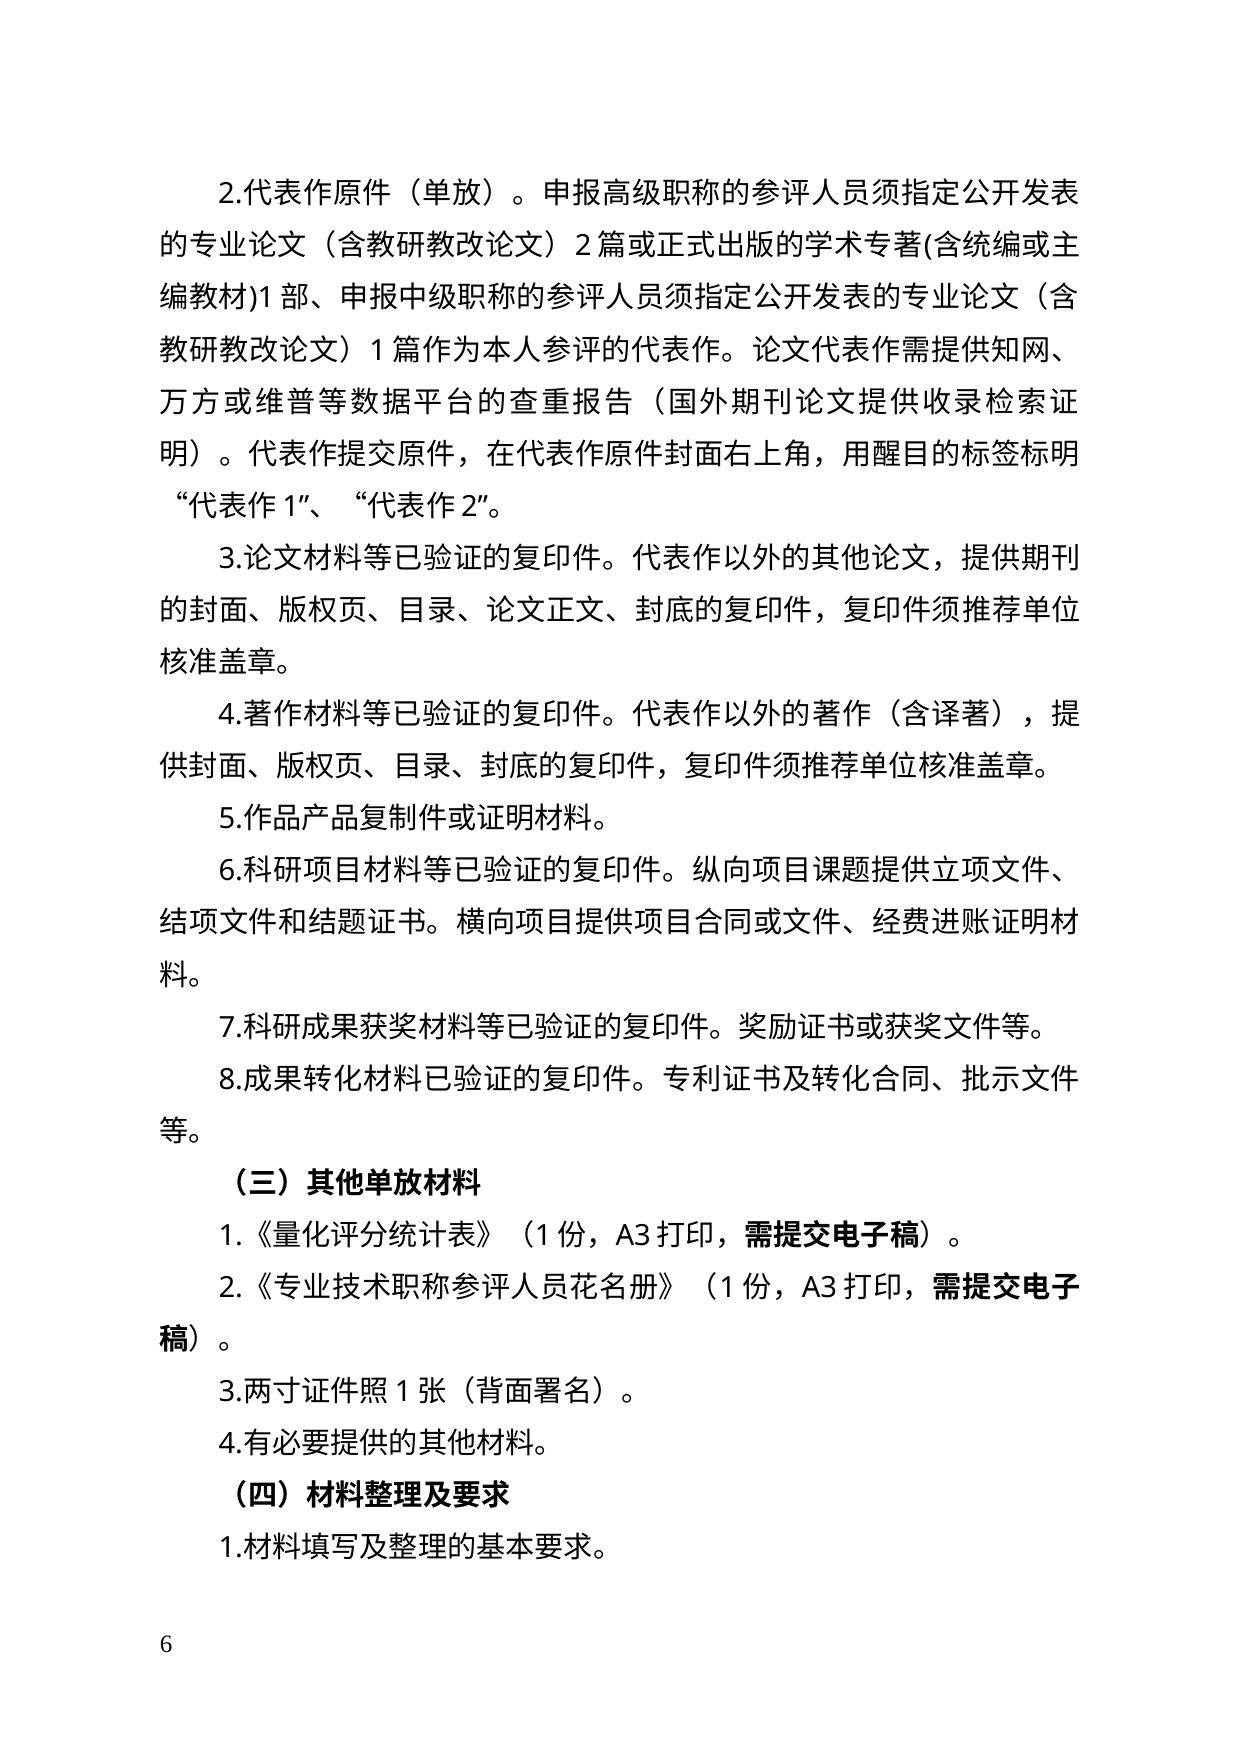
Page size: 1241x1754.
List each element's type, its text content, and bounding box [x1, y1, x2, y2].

text 3.论文材料等已验证的复印件。代表作以外的其他论文，提供期刊的封面、版权页、目录、论文正文、封底的复印件，复印件须推荐单位核准盖章。 [159, 527, 1081, 683]
text 6.科研项目材料等已验证的复印件。纵向项目课题提供立项文件、结项文件和结题证书。横向项目提供项目合同或文件、经费进账证明材料。 [159, 839, 1081, 995]
list 2.代表作原件（单放）。申报高级职称的参评人员须指定公开发表的专业论文（含教研教改论文）2篇或正式出版的学术专著(含统编或主编教材)1部、申报中级职称的参评人员须指定公开发表的专业论文（含教研教改论文）1篇作为本人参评的代表作。论文代表作需提供知网、万方或维普等数据平台的查重报告（国外期刊论文提供收录检索证明）。代表作提交原件，在代表作原件封面右上角，用醒目的标签标明“代表作1”、“代表作2”。 [159, 162, 1081, 527]
text 7.科研成果获奖材料等已验证的复印件。奖励证书或获奖文件等。 [159, 995, 1081, 1047]
text （四）材料整理及要求 [159, 1464, 1081, 1516]
list 4.著作材料等已验证的复印件。代表作以外的著作（含译著），提供封面、版权页、目录、封底的复印件，复印件须推荐单位核准盖章。 [159, 683, 1081, 787]
text 1.《量化评分统计表》（1份，A3打印，需提交电子稿）。 [159, 1204, 1081, 1256]
text （三）其他单放材料 [159, 1152, 1081, 1204]
text 5.作品产品复制件或证明材料。 [159, 787, 1081, 839]
text 3.两寸证件照1张（背面署名）。 [159, 1360, 1081, 1412]
text 2.《专业技术职称参评人员花名册》（1份，A3打印，需提交电子稿）。 [159, 1256, 1081, 1360]
text 1.材料填写及整理的基本要求。 [159, 1516, 1081, 1568]
text 4.有必要提供的其他材料。 [159, 1412, 1081, 1464]
text 8.成果转化材料已验证的复印件。专利证书及转化合同、批示文件等。 [159, 1047, 1081, 1152]
